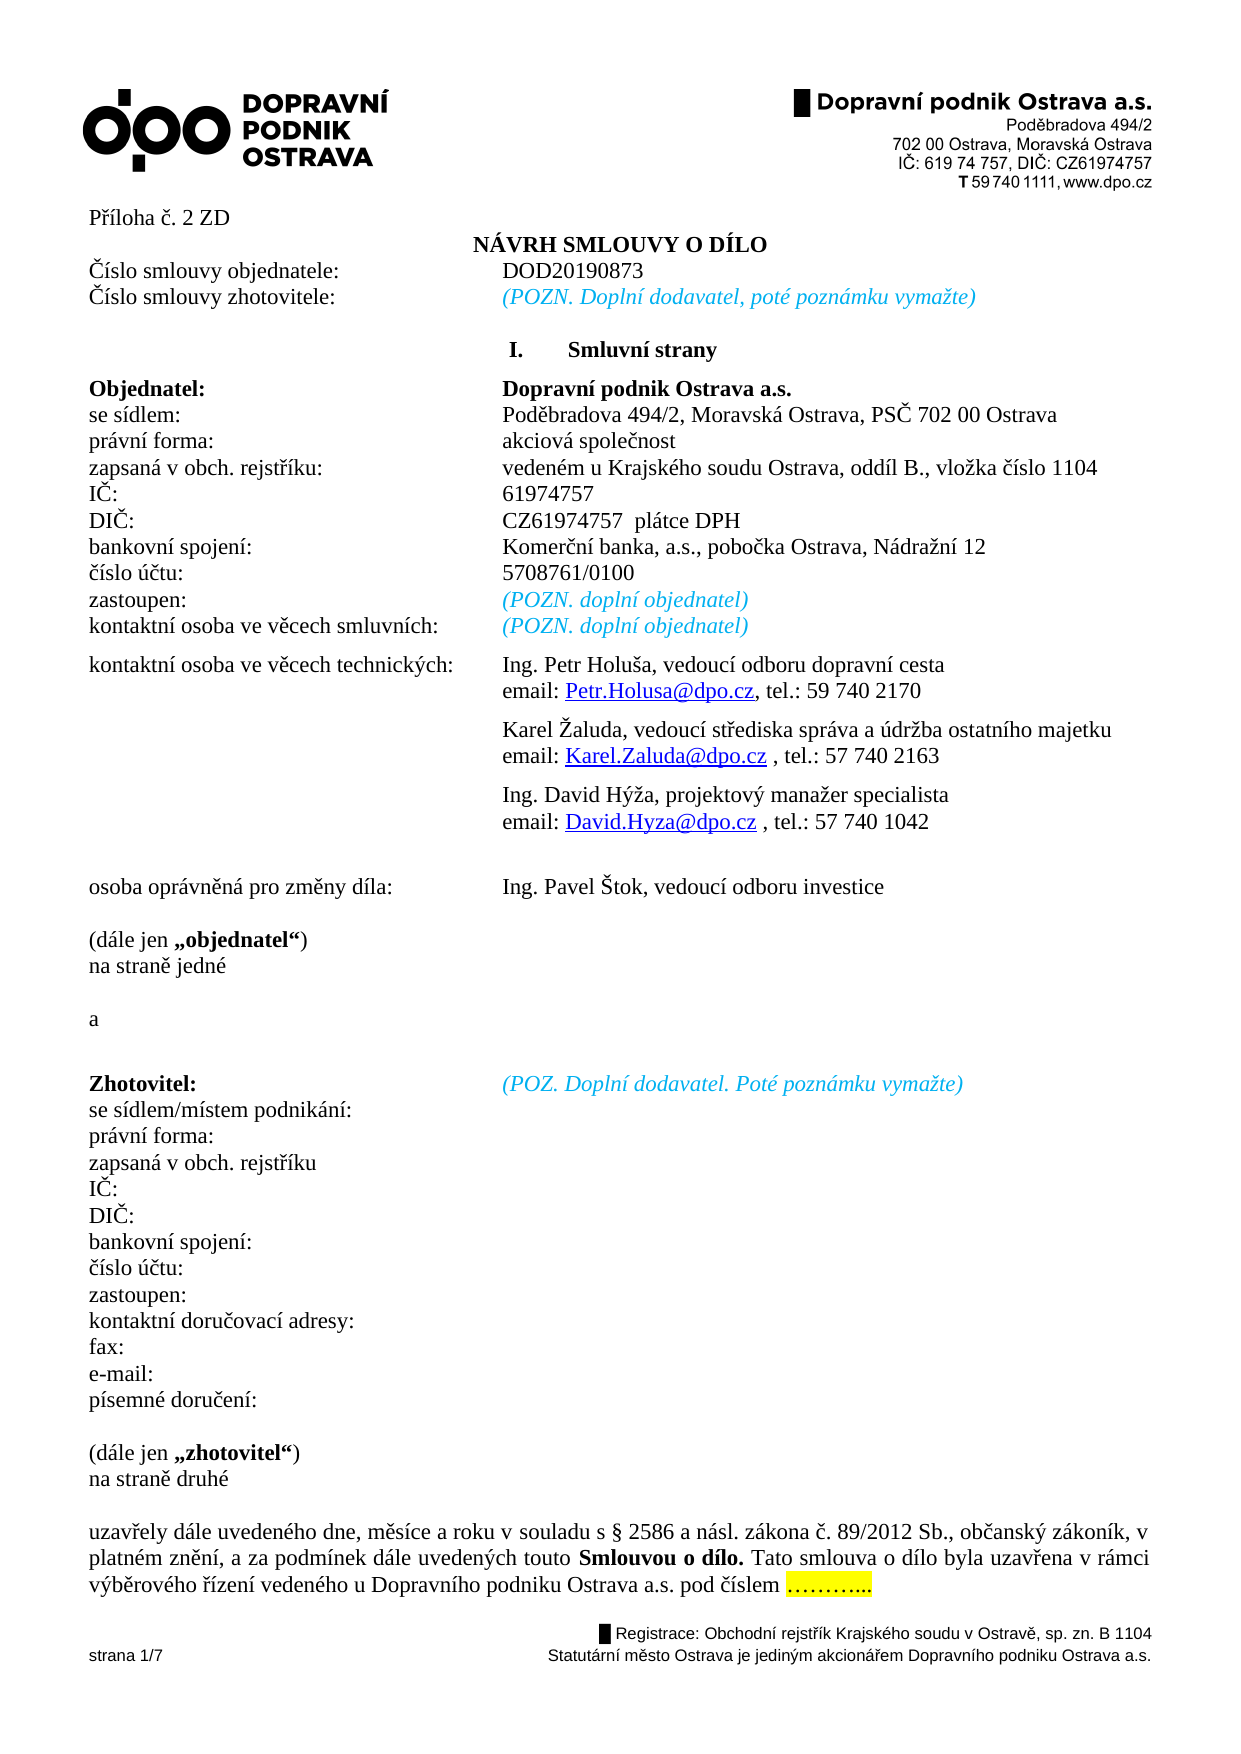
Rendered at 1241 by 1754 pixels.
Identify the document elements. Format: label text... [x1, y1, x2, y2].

text na straně jedné [89, 952, 1149, 978]
text zastoupen: (POZN. doplní objednatel) [89, 586, 1149, 612]
text kontaktní doručovací adresy: [89, 1307, 1149, 1333]
text Zhotovitel: (POZ. Doplní dodavatel. Poté poznámku vymažte) [89, 1070, 1149, 1096]
text Číslo smlouvy objednatele: DOD20190873 [89, 257, 1149, 283]
text se sídlem: Poděbradova 494/2, Moravská Ostrava, PSČ 702 00 Ostrava [89, 401, 1149, 428]
text (dále jen „objednatel“) [89, 926, 1149, 952]
text DIČ: CZ61974757 plátce DPH [89, 507, 1149, 533]
text email: Karel.Zaluda@dpo.cz , tel.: 57 740 2163 [502, 742, 1149, 769]
list Smluvní strany [89, 336, 1152, 362]
text Ing. David Hýža, projektový manažer specialista [89, 781, 1149, 808]
text právní forma: [89, 1123, 1149, 1149]
picture [82, 89, 389, 172]
text email: Petr.Holusa@dpo.cz, tel.: 59 740 2170 [502, 677, 1149, 704]
picture [793, 89, 1152, 191]
text DIČ: [89, 1202, 1149, 1228]
text (dále jen „zhotovitel“) [89, 1439, 1149, 1465]
text IČ: [89, 1175, 1149, 1202]
text bankovní spojení: [89, 1228, 1149, 1254]
text fax: [89, 1333, 1149, 1360]
text se sídlem/místem podnikání: [89, 1096, 1149, 1123]
text kontaktní osoba ve věcech smluvních: (POZN. doplní objednatel) [89, 612, 1149, 638]
text zapsaná v obch. rejstříku: vedeném u Krajského soudu Ostrava, oddíl B., vložka číslo 1104 [89, 454, 1149, 480]
text a [89, 1005, 1149, 1031]
text na straně druhé [89, 1465, 1149, 1492]
text email: David.Hyza@dpo.cz , tel.: 57 740 1042 [502, 808, 1149, 834]
text kontaktní osoba ve věcech technických: Ing. Petr Holuša, vedoucí odboru dopravní cesta [89, 651, 1149, 677]
text právní forma: akciová společnost [89, 428, 1149, 454]
text osoba oprávněná pro změny díla: Ing. Pavel Štok, vedoucí odboru investice [89, 873, 1149, 899]
text zastoupen: [89, 1281, 1149, 1307]
text e-mail: [89, 1360, 1149, 1386]
text písemné doručení: [89, 1386, 1149, 1412]
text bankovní spojení: Komerční banka, a.s., pobočka Ostrava, Nádražní 12 [89, 533, 1149, 559]
text číslo účtu: 5708761/0100 [89, 559, 1149, 586]
text Karel Žaluda, vedoucí střediska správa a údržba ostatního majetku [89, 716, 1149, 742]
text IČ: 61974757 [89, 480, 1149, 507]
text NÁVRH SMLOUVY O DÍLO [89, 231, 1152, 257]
text číslo účtu: [89, 1254, 1149, 1281]
text Číslo smlouvy zhotovitele: (POZN. Doplní dodavatel, poté poznámku vymažte) [89, 283, 1152, 310]
text uzavřely dále uvedeného dne, měsíce a roku v souladu s § 2586 a násl. zákona č. 89/2012 Sb., občanský zákoník, v platném znění, a za podmínek dále uvedených touto Smlouvou o dílo. Tato smlouva o dílo byla uzavřena v rámci výběrového řízení vedeného u Dopravního podniku Ostrava a.s. pod číslem ………... [89, 1518, 1149, 1597]
text Příloha č. 2 ZD [89, 204, 1152, 231]
text Objednatel: Dopravní podnik Ostrava a.s. [89, 375, 1149, 401]
text zapsaná v obch. rejstříku [89, 1149, 1149, 1175]
